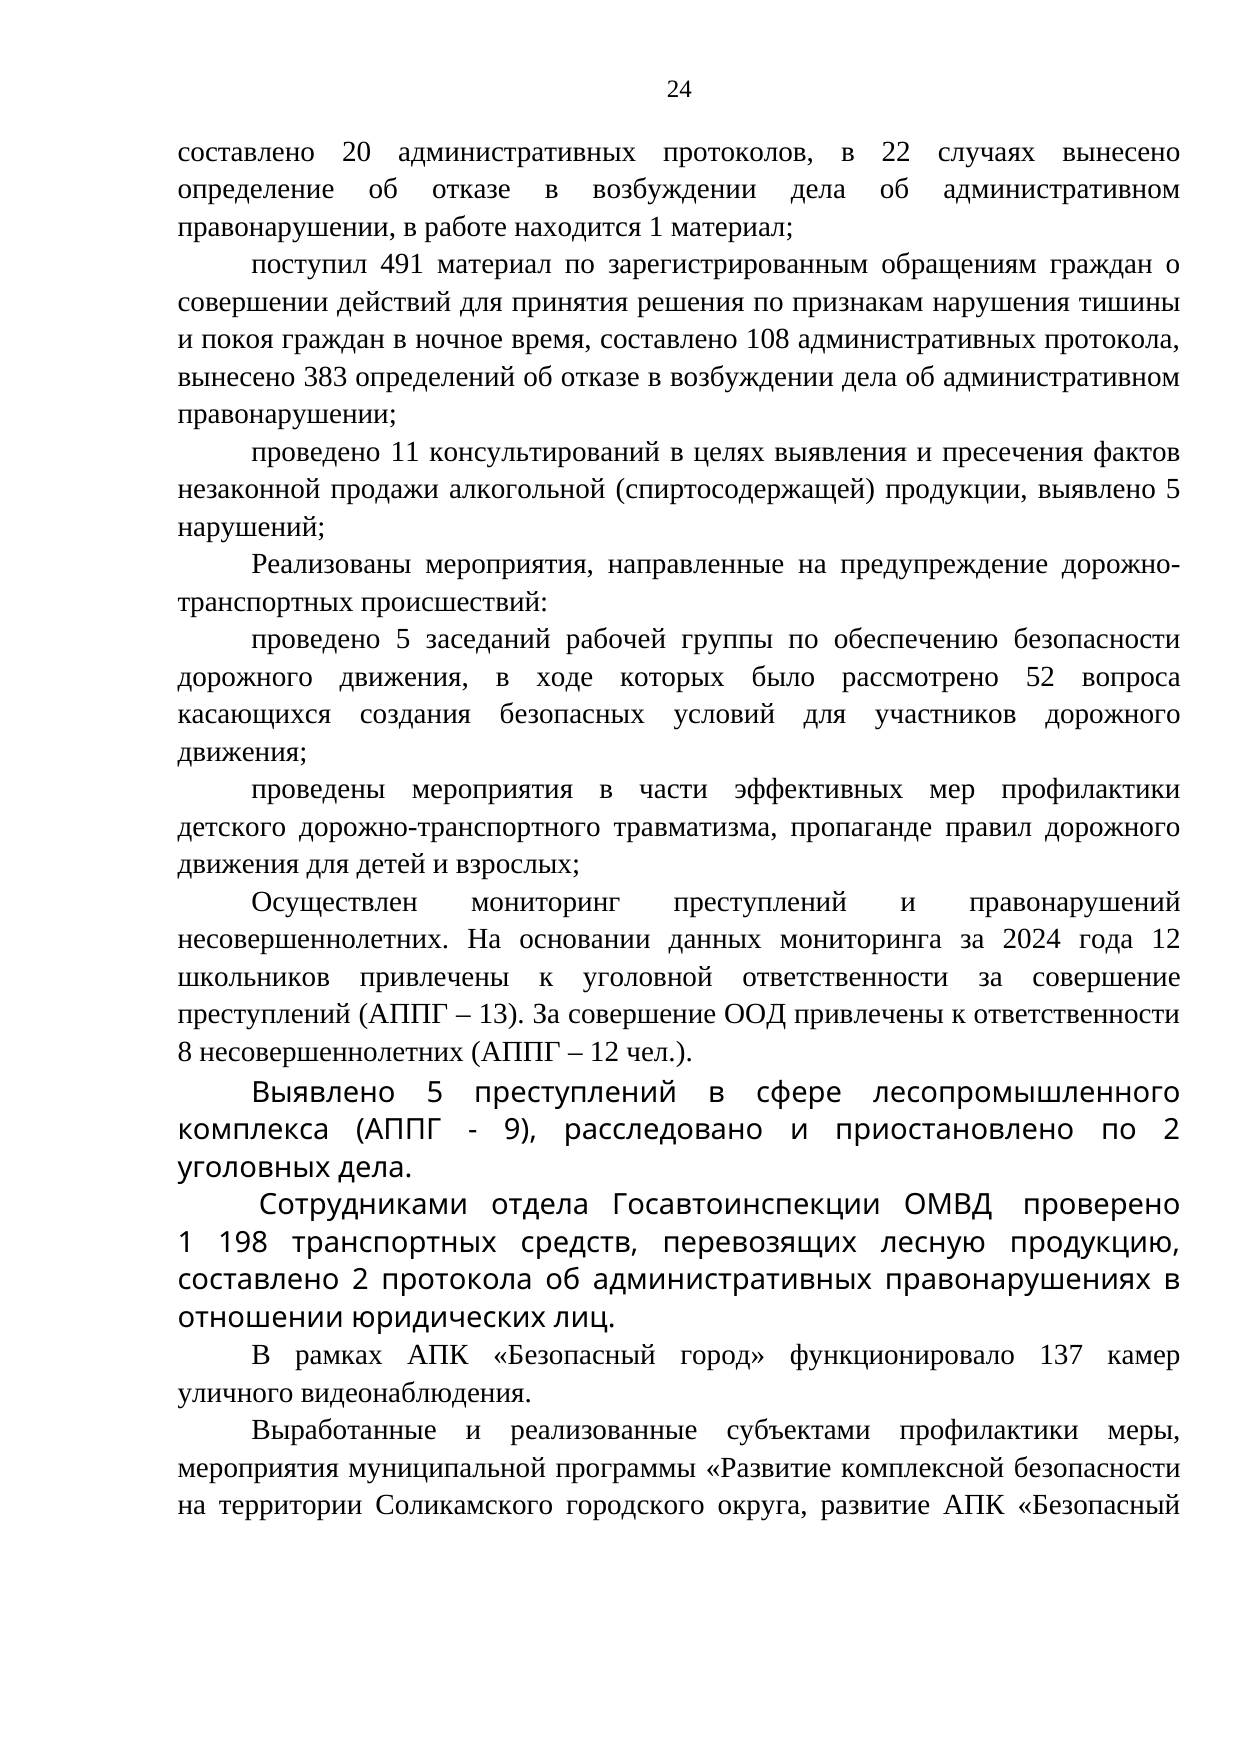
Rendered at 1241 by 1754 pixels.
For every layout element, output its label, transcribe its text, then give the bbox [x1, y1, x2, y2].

text Выявлено 5 преступлений в сфере лесопромышленного комплекса (АППГ - 9), расследовано и приостановлено по 2 уголовных дела. [177, 1070, 1202, 1184]
text Осуществлен мониторинг преступлений и правонарушений несовершеннолетних. На основании данных мониторинга за 2024 года 12 школьников привлечены к уголовной ответственности за совершение преступлений (АППГ – 13). За совершение ООД привлечены к ответственности 8 несовершеннолетних (АППГ – 12 чел.). [177, 881, 1181, 1069]
text проведены мероприятия в части эффективных мер профилактики детского дорожно-транспортного травматизма, пропаганде правил дорожного движения для детей и взрослых; [177, 769, 1181, 881]
text проведено 5 заседаний рабочей группы по обеспечению безопасности дорожного движения, в ходе которых было рассмотрено 52 вопроса касающихся создания безопасных условий для участников дорожного движения; [177, 619, 1181, 769]
text Сотрудниками отдела Госавтоинспекции ОМВД проверено 1 198 транспортных средств, перевозящих лесную продукцию, составлено 2 протокола об административных правонарушениях в отношении юридических лиц. [177, 1184, 1181, 1334]
text проведено 11 консультирований в целях выявления и пресечения фактов незаконной продажи алкогольной (спиртосодержащей) продукции, выявлено 5 нарушений; [177, 431, 1181, 544]
text В рамках АПК «Безопасный город» функционировало 137 камер уличного видеонаблюдения. [177, 1334, 1181, 1406]
text поступил 491 материал по зарегистрированным обращениям граждан о совершении действий для принятия решения по признакам нарушения тишины и покоя граждан в ночное время, составлено 108 административных протокола, вынесено 383 определений об отказе в возбуждении дела об административном правонарушении; [177, 244, 1181, 431]
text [177, 131, 1181, 244]
text Реализованы мероприятия, направленные на предупреждение дорожно-транспортных происшествий: [177, 544, 1181, 619]
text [177, 1406, 1202, 1587]
